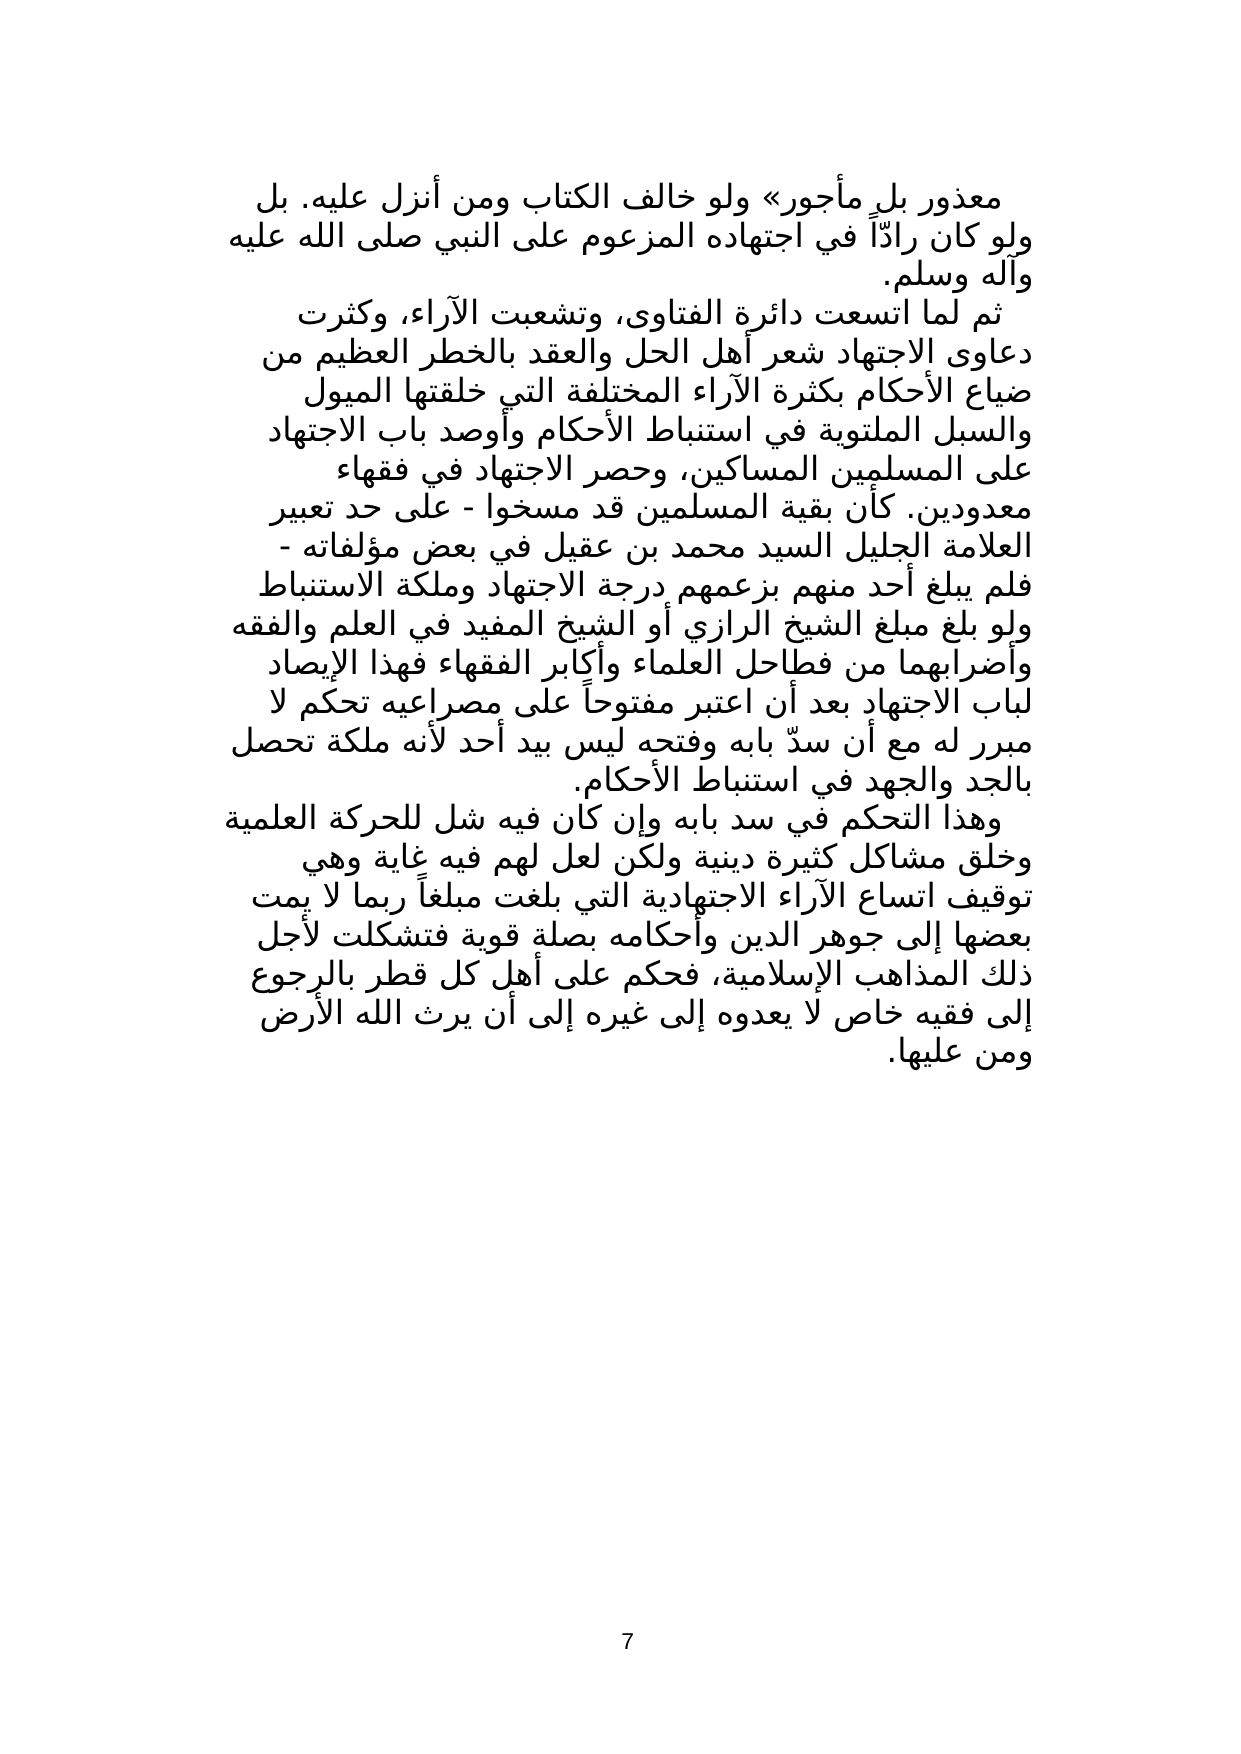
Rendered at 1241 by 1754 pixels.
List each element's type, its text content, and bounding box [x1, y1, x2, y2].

text وهذا التحكم في سد بابه وإن كان فيه شل للحركة العلمية وخلق مشاكل كثيرة دينية ولكن لعل لهم فيه غاية وهي توقيف اتساع الآراء الاجتهادية التي بلغت مبلغاً ربما لا يمت بعضها إلى جوهر الدين وأحكامه بصلة قوية فتشكلت لأجل ذلك المذاهب الإسلامية، فحكم على أهل كل قطر بالرجوع إلى فقيه خاص لا يعدوه إلى غيره إلى أن يرث الله الأرض ومن عليها. [222, 799, 1033, 1071]
text ثم لما اتسعت دائرة الفتاوى، وتشعبت الآراء، وكثرت دعاوى الاجتهاد شعر أهل الحل والعقد بالخطر العظيم من ضياع الأحكام بكثرة الآراء المختلفة التي خلقتها الميول والسبل الملتوية في استنباط الأحكام وأوصد باب الاجتهاد على المسلمين المساكين، وحصر الاجتهاد في فقهاء معدودين. كأن بقية المسلمين قد مسخوا - على حد تعبير العلامة الجليل السيد محمد بن عقيل في بعض مؤلفاته - فلم يبلغ أحد منهم بزعمهم درجة الاجتهاد وملكة الاستنباط ولو بلغ مبلغ الشيخ الرازي أو الشيخ المفيد في العلم والفقه وأضرابهما من فطاحل العلماء وأكابر الفقهاء فهذا الإيصاد لباب الاجتهاد بعد أن اعتبر مفتوحاً على مصراعيه تحكم لا مبرر له مع أن سدّ بابه وفتحه ليس بيد أحد لأنه ملكة تحصل بالجد والجهد في استنباط الأحكام. [222, 294, 1033, 799]
text معذور بل مأجور» ولو خالف الكتاب ومن أنزل عليه. بل ولو كان رادّاً في اجتهاده المزعوم على النبي صلى الله عليه وآله وسلم. ‌‌ [222, 177, 1033, 294]
